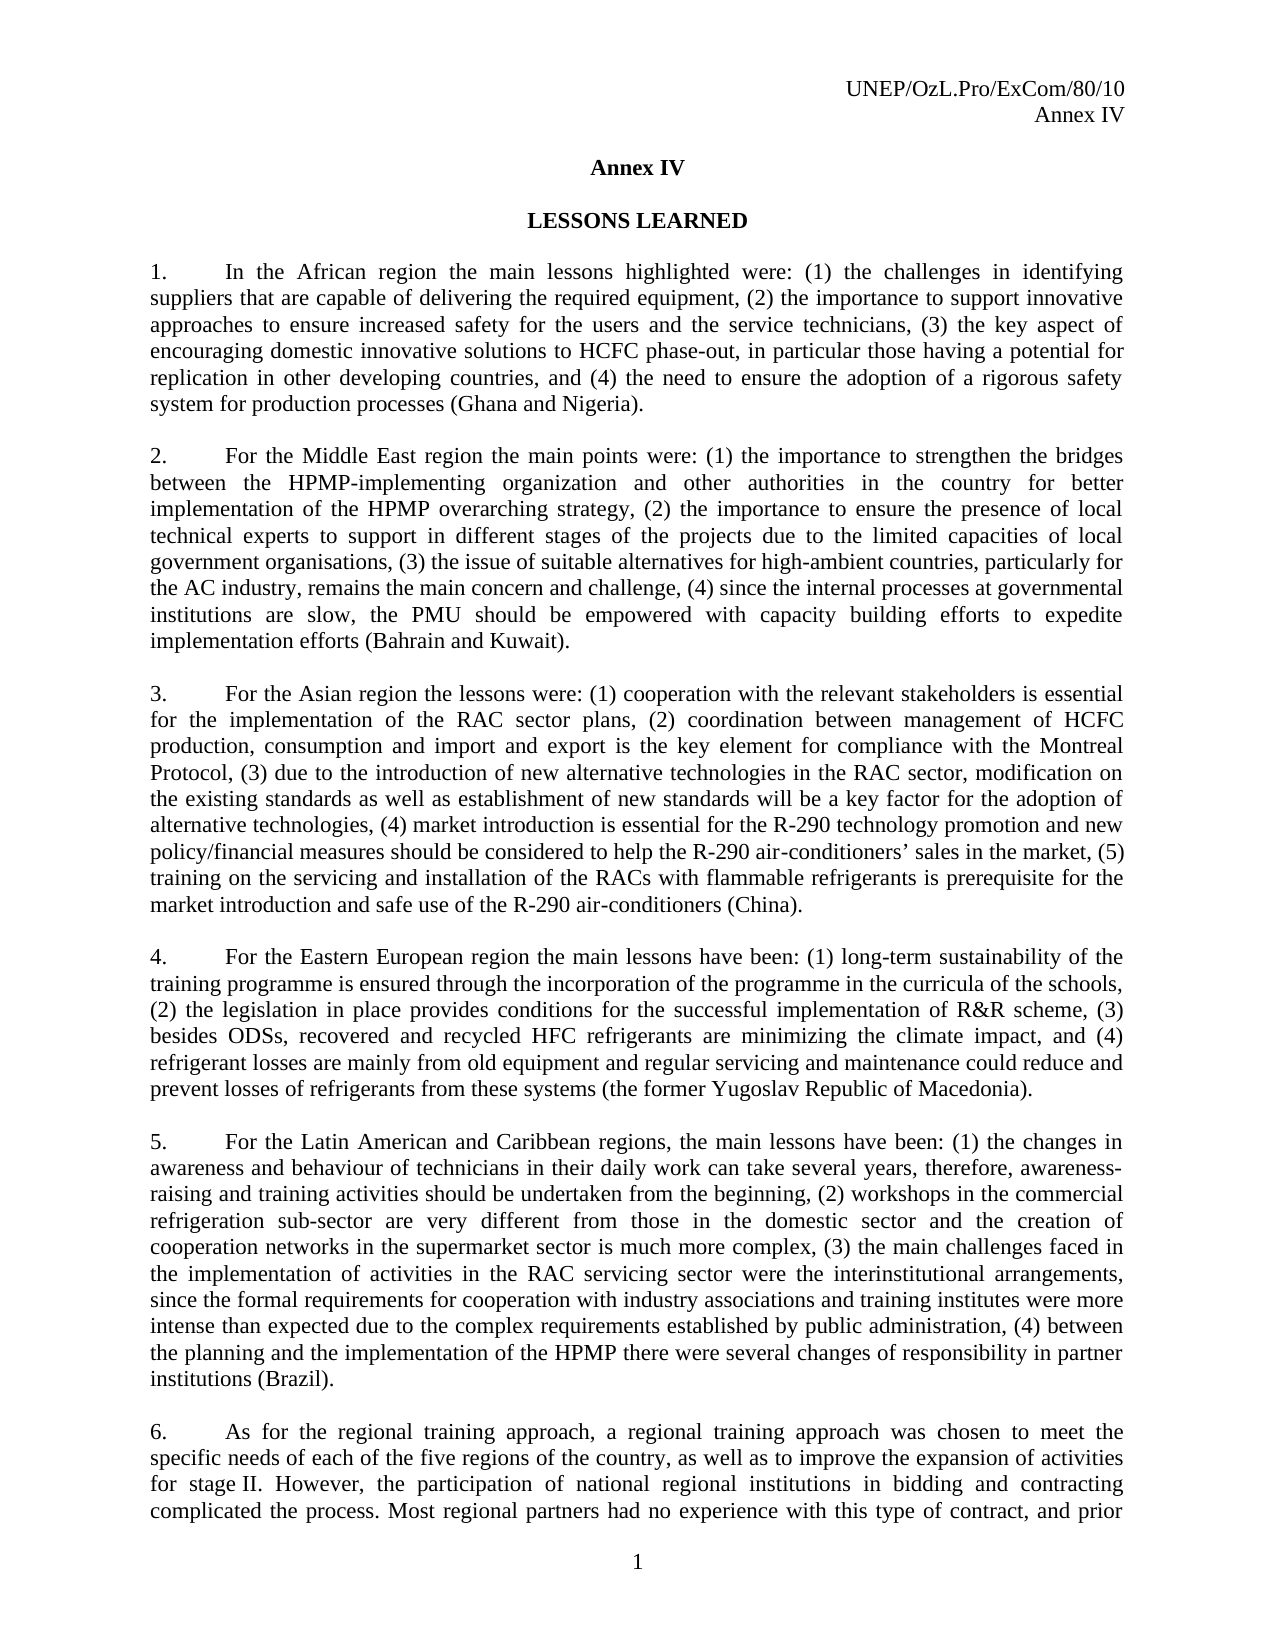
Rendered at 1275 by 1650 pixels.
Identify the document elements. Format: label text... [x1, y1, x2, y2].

text LESSONS LEARNED [150, 207, 1125, 233]
list For the Eastern European region the main lessons have been: (1) long-term sustainability of the training programme is ensured through the incorporation of the programme in the curricula of the schools, (2) the legislation in place provides conditions for the successful implementation of R&R scheme, (3) besides ODSs, recovered and recycled HFC refrigerants are minimizing the climate impact, and (4) refrigerant losses are mainly from old equipment and regular servicing and maintenance could reduce and prevent losses of refrigerants from these systems (the former Yugoslav Republic of Macedonia). [150, 943, 1125, 1101]
text Annex IV [150, 154, 1125, 180]
list For the Latin American and Caribbean regions, the main lessons have been: (1) the changes in awareness and behaviour of technicians in their daily work can take several years, therefore, awareness-raising and training activities should be undertaken from the beginning, (2) workshops in the commercial refrigeration sub-sector are very different from those in the domestic sector and the creation of cooperation networks in the supermarket sector is much more complex, (3) the main challenges faced in the implementation of activities in the RAC servicing sector were the interinstitutional arrangements, since the formal requirements for cooperation with industry associations and training institutes were more intense than expected due to the complex requirements established by public administration, (4) between the planning and the implementation of the HPMP there were several changes of responsibility in partner institutions (Brazil). [150, 1128, 1125, 1391]
list For the Asian region the lessons were: (1) cooperation with the relevant stakeholders is essential for the implementation of the RAC sector plans, (2) coordination between management of HCFC production, consumption and import and export is the key element for compliance with the Montreal Protocol, (3) due to the introduction of new alternative technologies in the RAC sector, modification on the existing standards as well as establishment of new standards will be a key factor for the adoption of alternative technologies, (4) market introduction is essential for the R-290 technology promotion and new policy/financial measures should be considered to help the R-290 air-conditioners’ sales in the market, (5) training on the servicing and installation of the RACs with flammable refrigerants is prerequisite for the market introduction and safe use of the R-290 air-conditioners (China). [150, 680, 1125, 917]
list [150, 1418, 1125, 1523]
list In the African region the main lessons highlighted were: (1) the challenges in identifying suppliers that are capable of delivering the required equipment, (2) the importance to support innovative approaches to ensure increased safety for the users and the service technicians, (3) the key aspect of encouraging domestic innovative solutions to HCFC phase-out, in particular those having a potential for replication in other developing countries, and (4) the need to ensure the adoption of a rigorous safety system for production processes (Ghana and Nigeria). [150, 258, 1125, 416]
list For the Middle East region the main points were: (1) the importance to strengthen the bridges between the HPMP-implementing organization and other authorities in the country for better implementation of the HPMP overarching strategy, (2) the importance to ensure the presence of local technical experts to support in different stages of the projects due to the limited capacities of local government organisations, (3) the issue of suitable alternatives for high-ambient countries, particularly for the AC industry, remains the main concern and challenge, (4) since the internal processes at governmental institutions are slow, the PMU should be empowered with capacity building efforts to expedite implementation efforts (Bahrain and Kuwait). [150, 443, 1125, 653]
